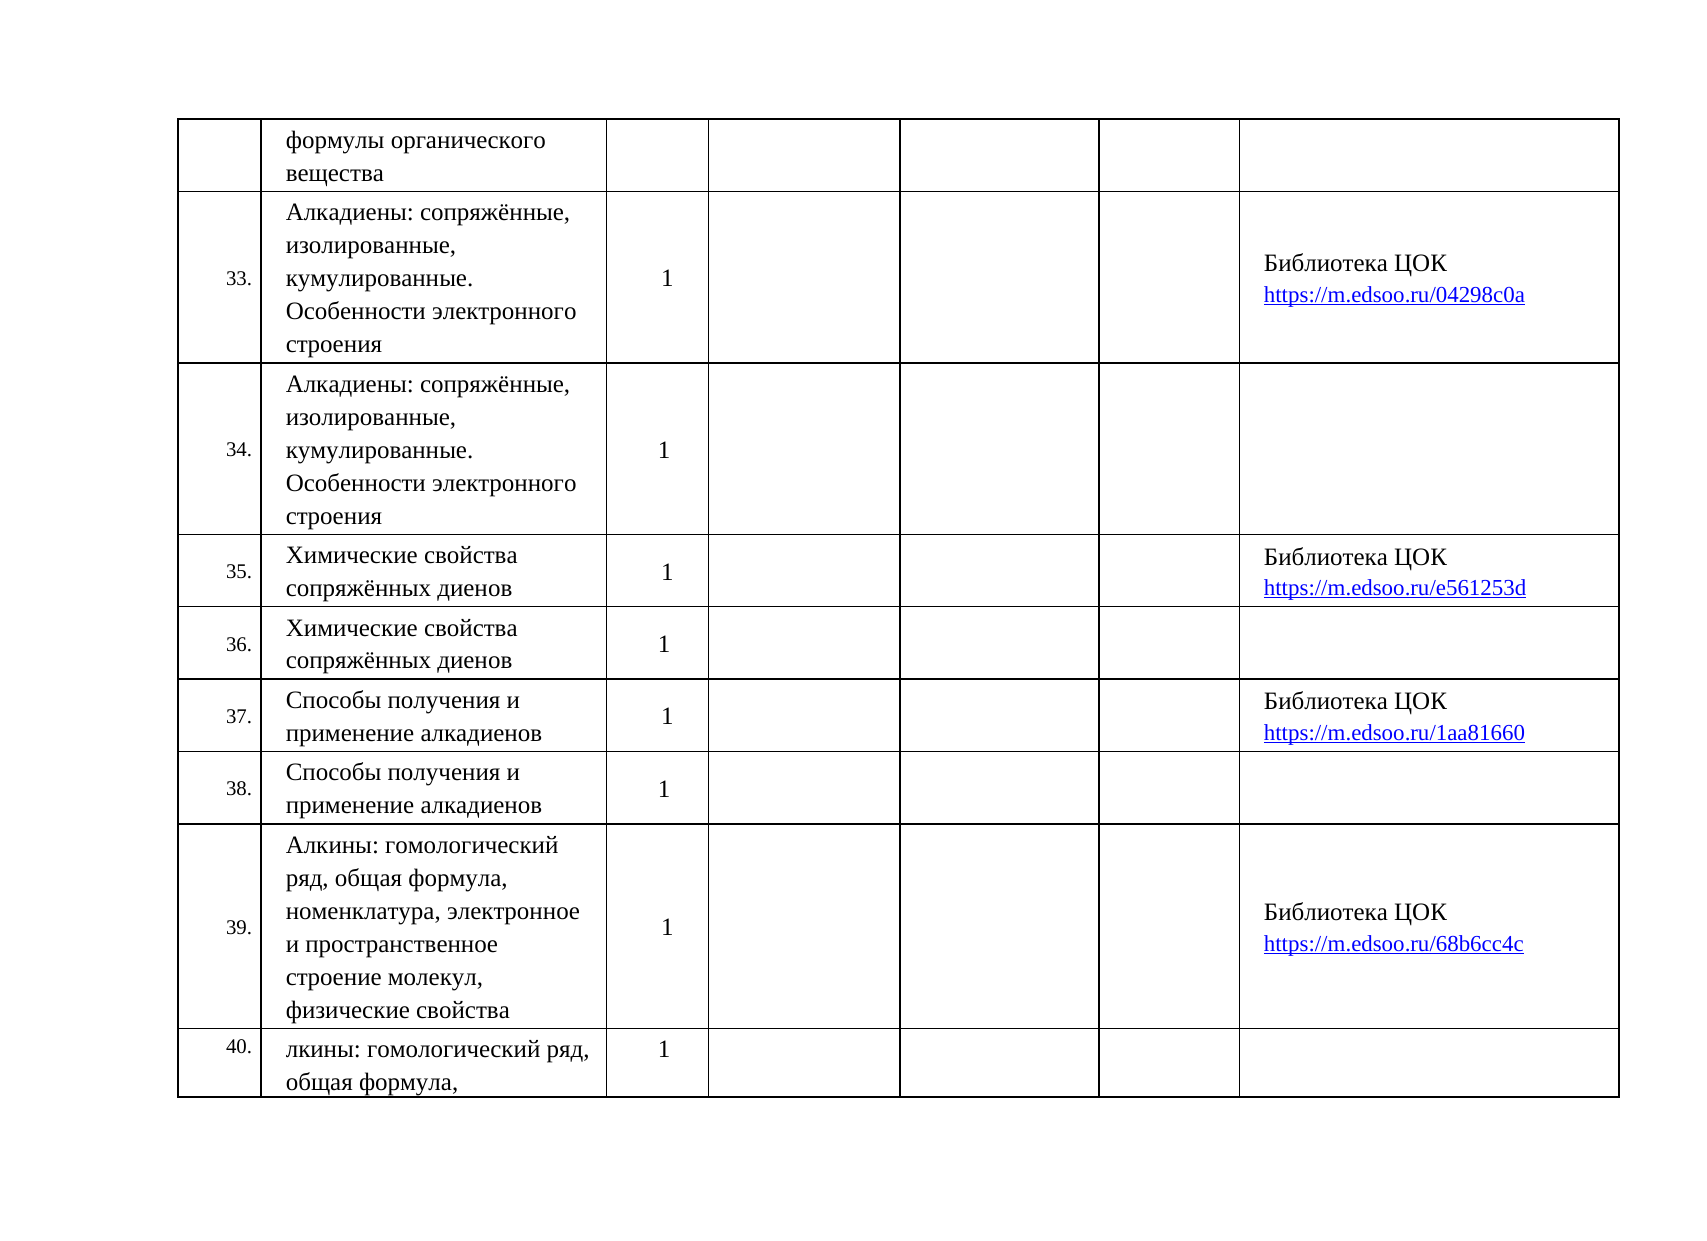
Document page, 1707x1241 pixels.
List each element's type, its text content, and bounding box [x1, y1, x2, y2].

table_cell 1 [607, 364, 708, 533]
table_cell Библиотека ЦОК https://m.edsoo.ru/04298c0a [1240, 192, 1618, 362]
table_cell [179, 752, 260, 823]
table_cell [709, 825, 899, 1027]
table_cell 1 [607, 680, 708, 751]
table_cell 1 [607, 825, 708, 1027]
table_cell [179, 607, 260, 678]
table_cell Способы получения и применение алкадиенов [262, 680, 606, 751]
table_cell [901, 535, 1098, 606]
table_cell [901, 825, 1098, 1027]
table_cell [1100, 120, 1239, 191]
table_cell Библиотека ЦОК https://m.edsoo.ru/1aa81660 [1240, 680, 1618, 751]
table_cell [709, 607, 899, 678]
table_cell [179, 680, 260, 751]
table_cell [1240, 120, 1618, 191]
table_cell Химические свойства сопряжённых диенов [262, 607, 606, 678]
table_cell 1 [607, 192, 708, 362]
table_cell [1100, 192, 1239, 362]
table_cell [262, 120, 606, 191]
table_cell [1100, 535, 1239, 606]
table_cell 1 [607, 607, 708, 678]
table_cell [179, 1029, 260, 1096]
table_cell 1 [607, 1029, 708, 1096]
table_cell [901, 1029, 1098, 1096]
table_cell [1100, 825, 1239, 1027]
table_cell [1100, 1029, 1239, 1096]
table_cell Алкадиены: сопряжённые, изолированные, кумулированные. Особенности электронного строения [262, 192, 606, 362]
table_cell [709, 1029, 899, 1096]
table_cell [901, 607, 1098, 678]
table_cell Алкины: гомологический ряд, общая формула, номенклатура, электронное и пространственное строение молекул, физические свойства [262, 825, 606, 1027]
table_cell [1100, 607, 1239, 678]
table_cell [179, 825, 260, 1027]
table_cell Библиотека ЦОК https://m.edsoo.ru/e561253d [1240, 535, 1618, 606]
table_cell Алкадиены: сопряжённые, изолированные, кумулированные. Особенности электронного строения [262, 364, 606, 533]
table_cell [179, 192, 260, 362]
table_cell [1100, 364, 1239, 533]
table_cell [1100, 680, 1239, 751]
table_cell [709, 364, 899, 533]
table_cell Химические свойства сопряжённых диенов [262, 535, 606, 606]
table_cell [179, 535, 260, 606]
table_cell [709, 535, 899, 606]
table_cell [262, 1029, 606, 1096]
table_cell [1240, 1029, 1618, 1096]
table_cell [709, 752, 899, 823]
table_cell [709, 192, 899, 362]
table_cell Способы получения и применение алкадиенов [262, 752, 606, 823]
table_cell [901, 364, 1098, 533]
table_cell [1240, 607, 1618, 678]
table_cell [901, 192, 1098, 362]
table_cell 1 [607, 535, 708, 606]
table_cell Библиотека ЦОК https://m.edsoo.ru/68b6cc4c [1240, 825, 1618, 1027]
table_cell [1100, 752, 1239, 823]
table_cell [709, 680, 899, 751]
table_cell [1240, 752, 1618, 823]
table_cell [179, 120, 260, 191]
table_cell [901, 680, 1098, 751]
table_cell [179, 364, 260, 533]
table_cell 1 [607, 752, 708, 823]
table_cell 1 [607, 120, 708, 191]
table_cell [901, 120, 1098, 191]
table_cell [901, 752, 1098, 823]
table_cell [709, 120, 899, 191]
table_cell [1240, 364, 1618, 533]
